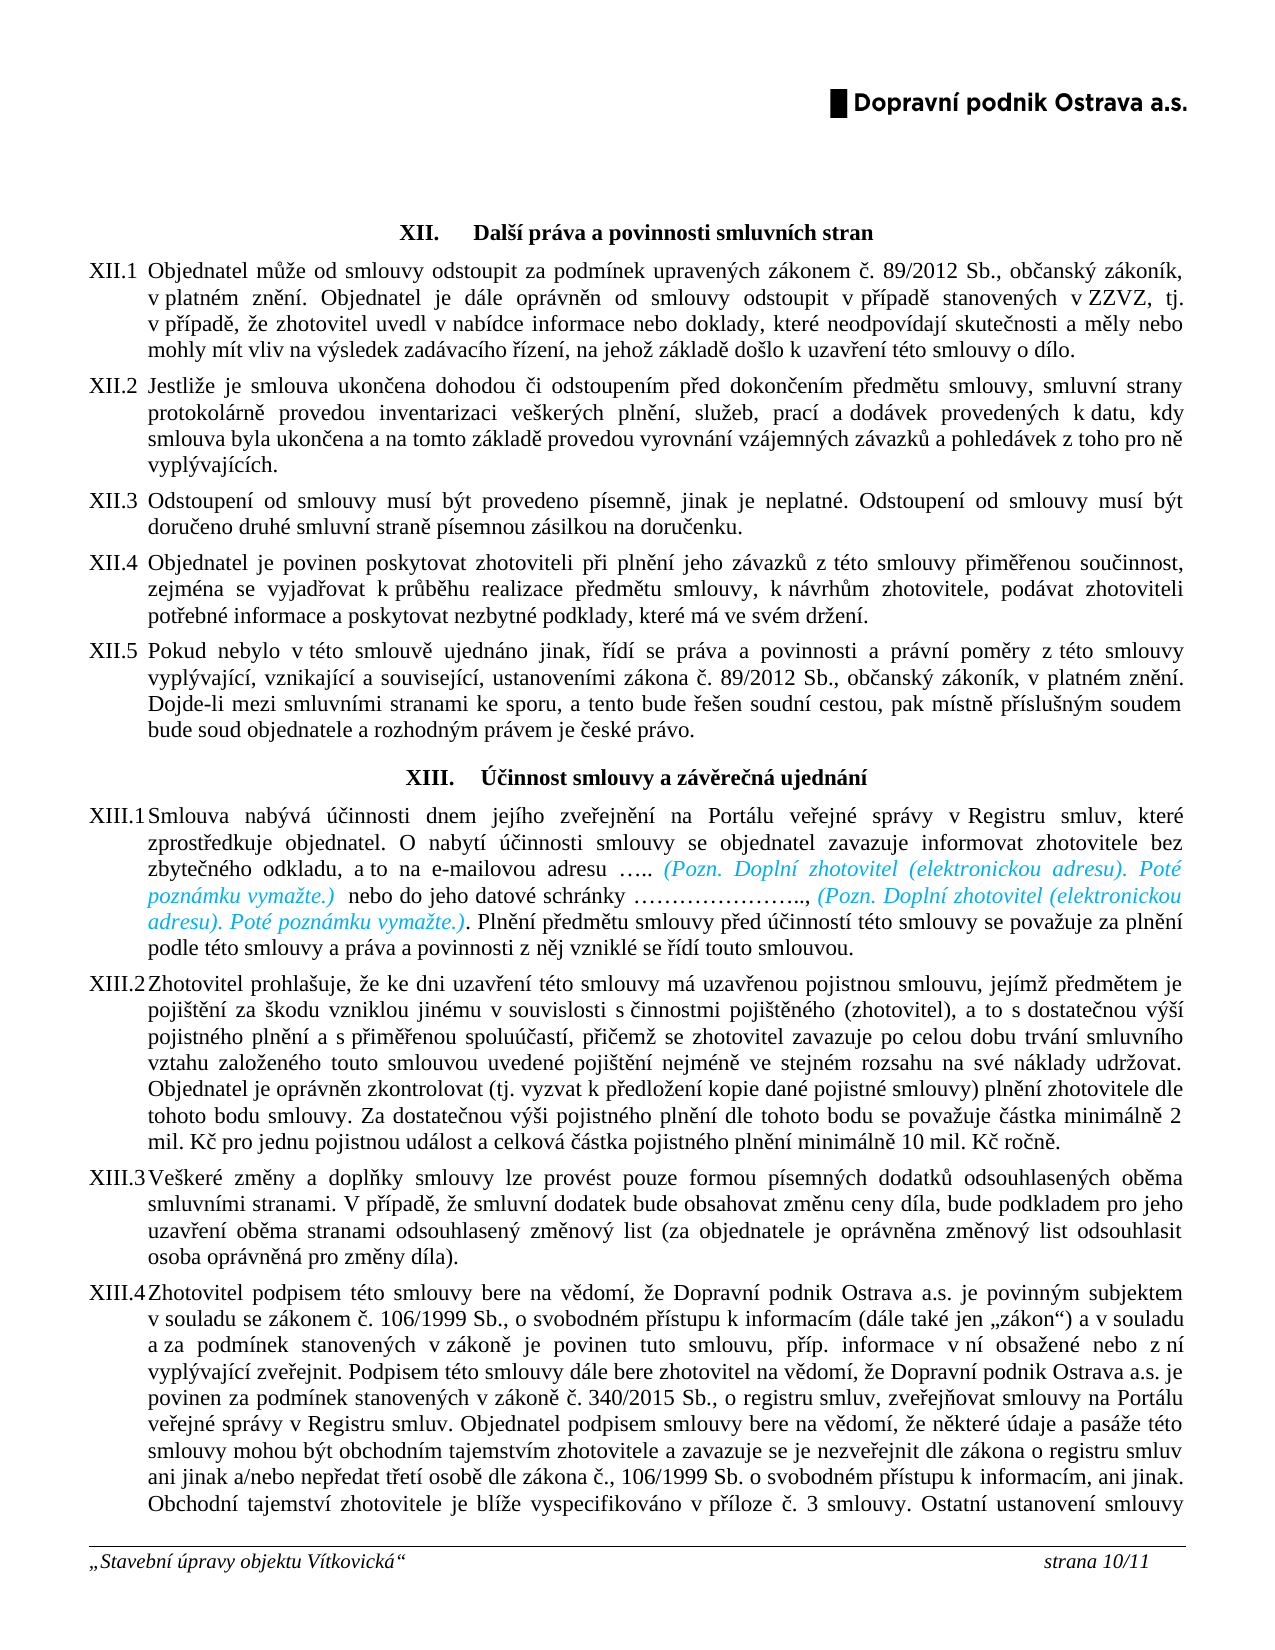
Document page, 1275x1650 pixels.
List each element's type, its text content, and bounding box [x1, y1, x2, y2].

list Zhotovitel prohlašuje, že ke dni uzavření této smlouvy má uzavřenou pojistnou smlouvu, jejímž předmětem je pojištění za škodu vzniklou jinému v souvislosti s činnostmi pojištěného (zhotovitel), a to s dostatečnou výší pojistného plnění a s přiměřenou spoluúčastí, přičemž se zhotovitel zavazuje po celou dobu trvání smluvního vztahu založeného touto smlouvou uvedené pojištění nejméně ve stejném rozsahu na své náklady udržovat. Objednatel je oprávněn zkontrolovat (tj. vyzvat k předložení kopie dané pojistné smlouvy) plnění zhotovitele dle tohoto bodu smlouvy. Za dostatečnou výši pojistného plnění dle tohoto bodu se považuje částka minimálně 2 mil. Kč pro jednu pojistnou událost a celková částka pojistného plnění minimálně 10 mil. Kč ročně. [89, 970, 1184, 1154]
subtitle Další práva a povinnosti smluvních stran [89, 218, 1184, 245]
list Objednatel může od smlouvy odstoupit za podmínek upravených zákonem č. 89/2012 Sb., občanský zákoník, v platném znění. Objednatel je dále oprávněn od smlouvy odstoupit v případě stanovených v ZZVZ, tj. v případě, že zhotovitel uvedl v nabídce informace nebo doklady, které neodpovídají skutečnosti a měly nebo mohly mít vliv na výsledek zadávacího řízení, na jehož základě došlo k uzavření této smlouvy o dílo. [89, 257, 1184, 363]
list Veškeré změny a doplňky smlouvy lze provést pouze formou písemných dodatků odsouhlasených oběma smluvními stranami. V případě, že smluvní dodatek bude obsahovat změnu ceny díla, bude podkladem pro jeho uzavření oběma stranami odsouhlasený změnový list (za objednatele je oprávněna změnový list odsouhlasit osoba oprávněná pro změny díla). [89, 1164, 1184, 1269]
list Objednatel je povinen poskytovat zhotoviteli při plnění jeho závazků z této smlouvy přiměřenou součinnost, zejména se vyjadřovat k průběhu realizace předmětu smlouvy, k návrhům zhotovitele, podávat zhotoviteli potřebné informace a poskytovat nezbytné podklady, které má ve svém držení. [89, 549, 1184, 628]
subtitle Účinnost smlouvy a závěrečná ujednání [89, 764, 1184, 790]
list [89, 1279, 1184, 1516]
list Odstoupení od smlouvy musí být provedeno písemně, jinak je neplatné. Odstoupení od smlouvy musí být doručeno druhé smluvní straně písemnou zásilkou na doručenku. [89, 487, 1184, 540]
list Jestliže je smlouva ukončena dohodou či odstoupením před dokončením předmětu smlouvy, smluvní strany protokolárně provedou inventarizaci veškerých plnění, služeb, prací a dodávek provedených k datu, kdy smlouva byla ukončena a na tomto základě provedou vyrovnání vzájemných závazků a pohledávek z toho pro ně vyplývajících. [89, 372, 1184, 478]
picture [830, 89, 1187, 118]
list Pokud nebylo v této smlouvě ujednáno jinak, řídí se práva a povinnosti a právní poměry z této smlouvy vyplývající, vznikající a související, ustanoveními zákona č. 89/2012 Sb., občanský zákoník, v platném znění. Dojde-li mezi smluvními stranami ke sporu, a tento bude řešen soudní cestou, pak místně příslušným soudem bude soud objednatele a rozhodným právem je české právo. [89, 637, 1184, 743]
list Smlouva nabývá účinnosti dnem jejího zveřejnění na Portálu veřejné správy v Registru smluv, které zprostředkuje objednatel. O nabytí účinnosti smlouvy se objednatel zavazuje informovat zhotovitele bez zbytečného odkladu, a to na e-mailovou adresu ….. (Pozn. Doplní zhotovitel (elektronickou adresu). Poté poznámku vymažte.) nebo do jeho datové schránky ………………….., (Pozn. Doplní zhotovitel (elektronickou adresu). Poté poznámku vymažte.). Plnění předmětu smlouvy před účinností této smlouvy se považuje za plnění podle této smlouvy a práva a povinnosti z něj vzniklé se řídí touto smlouvou. [89, 803, 1184, 961]
